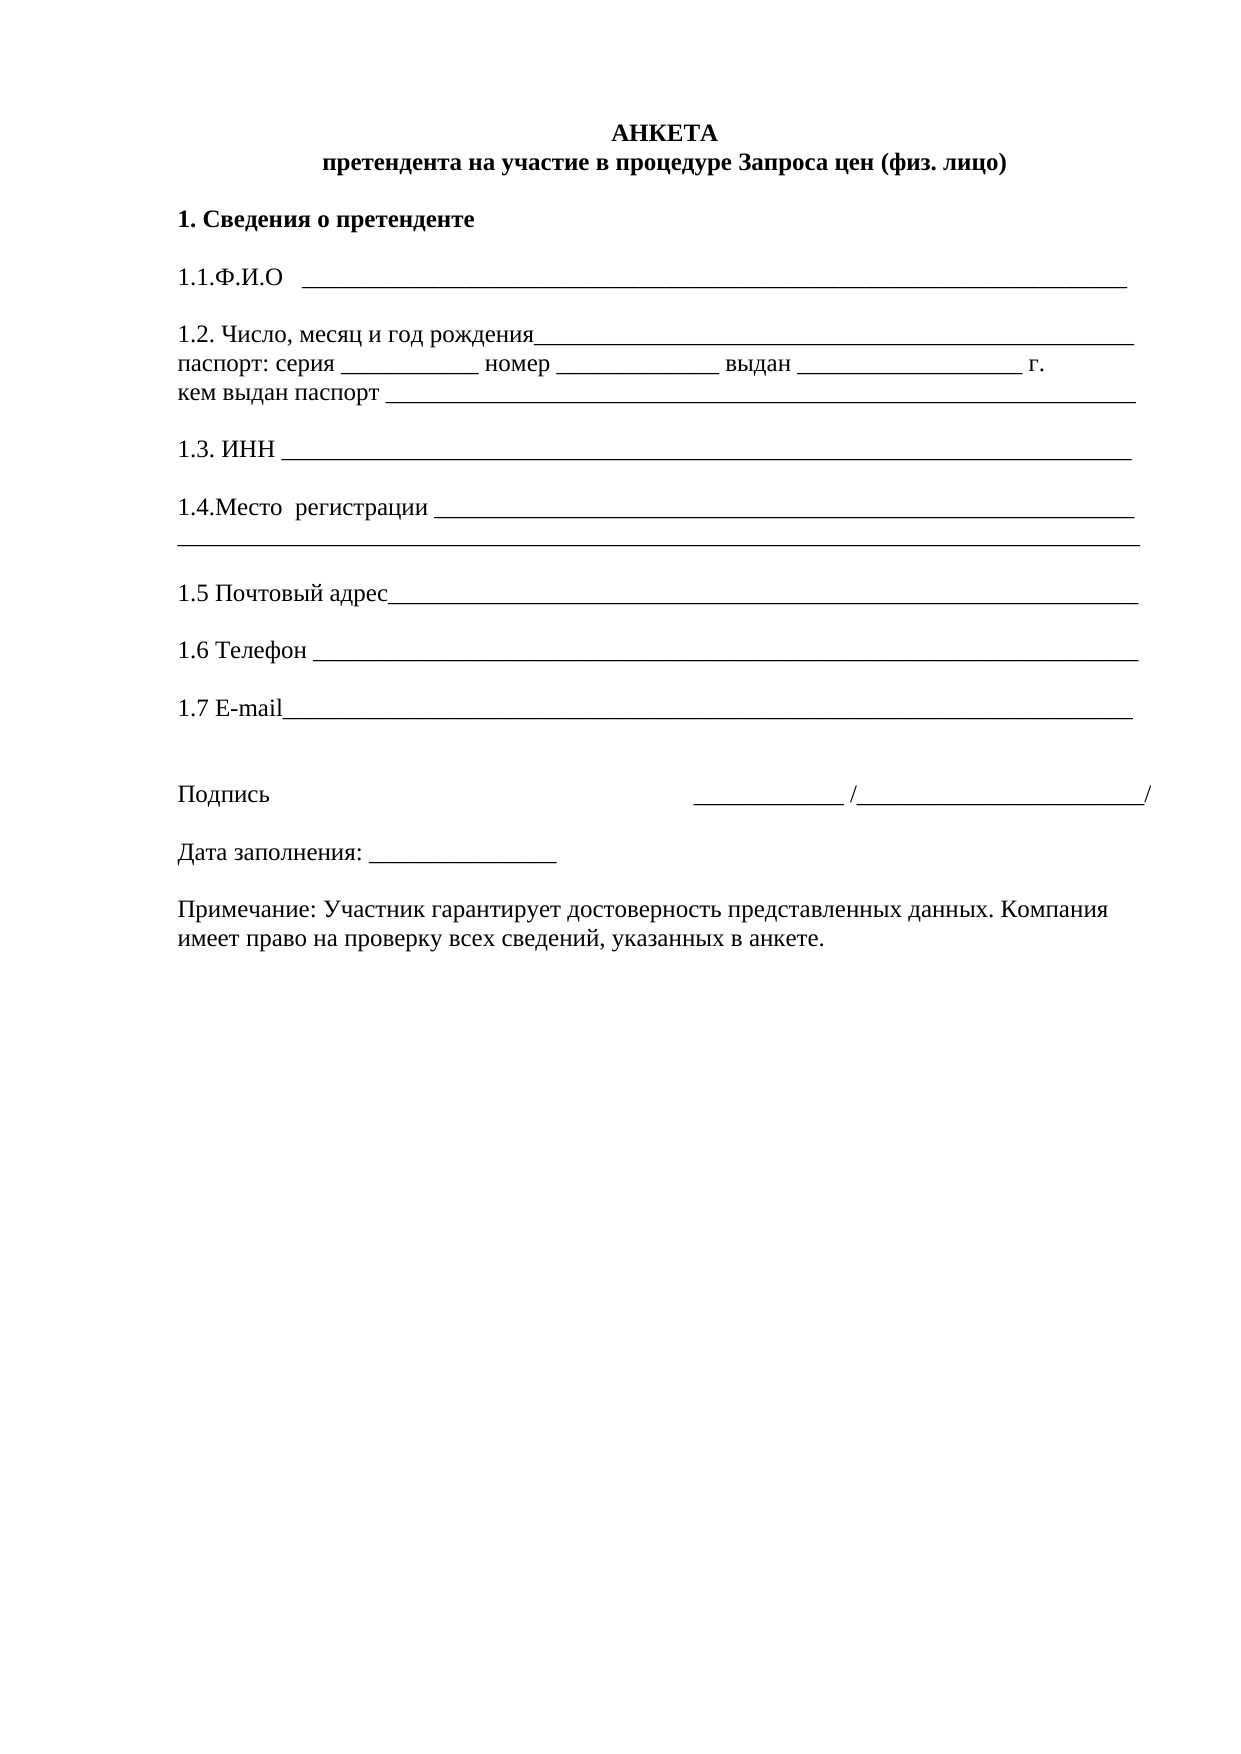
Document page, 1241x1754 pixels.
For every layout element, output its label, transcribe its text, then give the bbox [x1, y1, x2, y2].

text паспорт: серия ___________ номер _____________ выдан __________________ г. [177, 348, 1152, 377]
text кем выдан паспорт ____________________________________________________________ [177, 377, 1152, 406]
text Подпись ____________ /_______________________/ [177, 779, 1152, 808]
text 1.6 Телефон __________________________________________________________________ [177, 636, 1152, 664]
text претендента на участие в процедуре Запроса цен (физ. лицо) [177, 147, 1152, 176]
text 1.3. ИНН ____________________________________________________________________ [177, 434, 1152, 463]
text Примечание: Участник гарантирует достоверность представленных данных. Компания имеет право на проверку всех сведений, указанных в анкете. [177, 894, 1152, 952]
text АНКЕТА [177, 118, 1152, 147]
text _____________________________________________________________________________ [177, 521, 1152, 549]
text 1.4.Место регистрации ________________________________________________________ [177, 492, 1152, 521]
text 1.1.Ф.И.О __________________________________________________________________ [177, 262, 1152, 291]
text 1.7 E-mail____________________________________________________________________ [177, 693, 1152, 722]
text 1.5 Почтовый адрес____________________________________________________________ [177, 578, 1152, 607]
text 1. Сведения о претенденте [177, 204, 1152, 233]
text 1.2. Число, месяц и год рождения________________________________________________ [177, 319, 1152, 348]
text Дата заполнения: _______________ [177, 837, 1152, 866]
